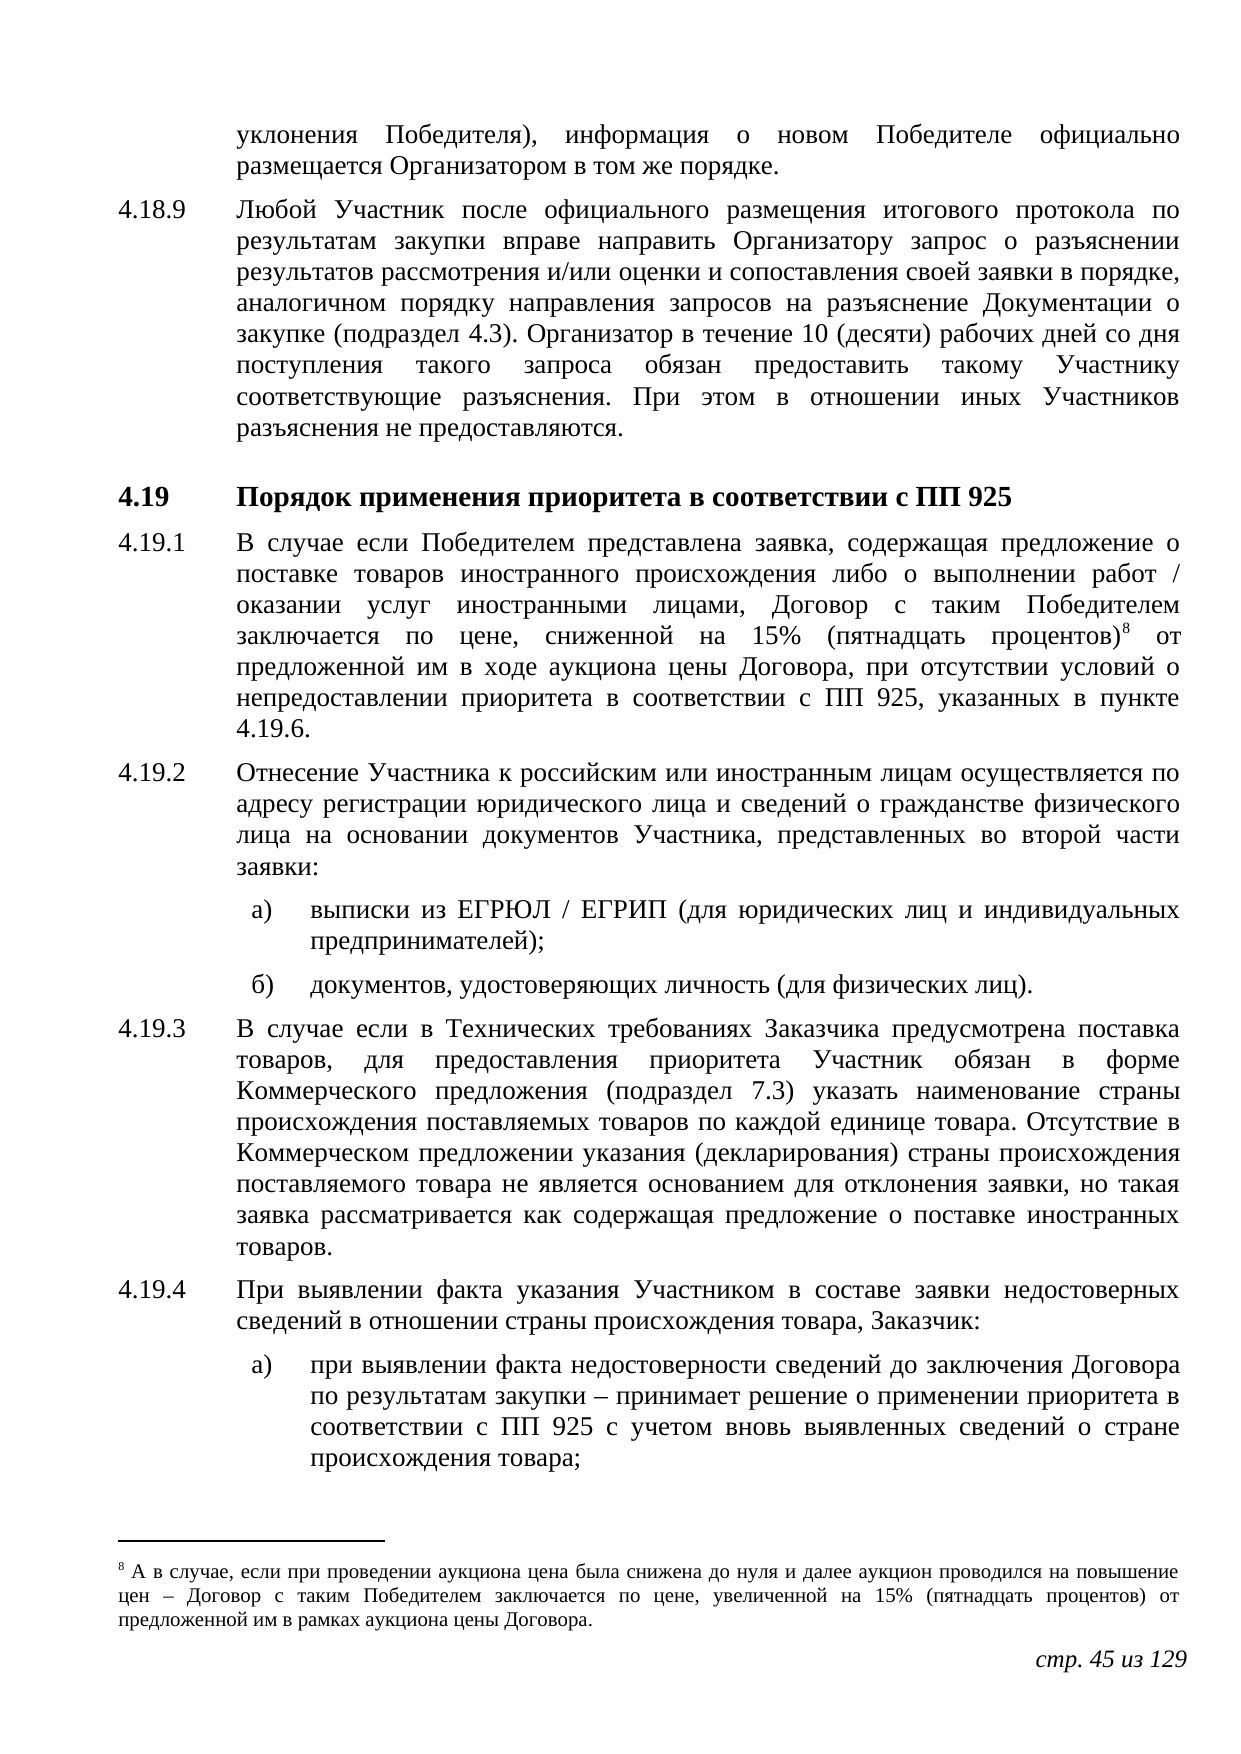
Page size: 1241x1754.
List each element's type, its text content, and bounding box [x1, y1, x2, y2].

text В случае если Победителем представлена заявка, содержащая предложение о поставке товаров иностранного происхождения либо о выполнении работ / оказании услуг иностранными лицами, Договор с таким Победителем заключается по цене, сниженной на 15% (пятнадцать процентов) от предложенной им в ходе аукциона цены Договора, при отсутствии условий о непредоставлении приоритета в соответствии с ПП 925, указанных в пункте 4.19.6. [118, 526, 1181, 744]
text При выявлении факта указания Участником в составе заявки недостоверных сведений в отношении страны происхождения товара, Заказчик: [118, 1273, 1181, 1336]
text при выявлении факта недостоверности сведений до заключения Договора по результатам закупки – принимает решение о применении приоритета в соответствии с ПП 925 с учетом вновь выявленных сведений о стране происхождения товара; [251, 1348, 1181, 1473]
text документов, удостоверяющих личность (для физических лиц). [251, 968, 1181, 999]
text выписки из ЕГРЮЛ / ЕГРИП (для юридических лиц и индивидуальных предпринимателей); [251, 893, 1181, 956]
subtitle Порядок применения приоритета в соответствии с ПП 925 [118, 479, 1181, 513]
text Любой Участник после официального размещения итогового протокола по результатам закупки вправе направить Организатору запрос о разъяснении результатов рассмотрения и/или оценки и сопоставления своей заявки в порядке, аналогичном порядку направления запросов на разъяснение Документации о закупке (подраздел 4.3). Организатор в течение 10 (десяти) рабочих дней со дня поступления такого запроса обязан предоставить такому Участнику соответствующие разъяснения. При этом в отношении иных Участников разъяснения не предоставляются. [118, 193, 1181, 442]
text В случае если в Технических требованиях Заказчика предусмотрена поставка товаров, для предоставления приоритета Участник обязан в форме Коммерческого предложения (подраздел 7.3) указать наименование страны происхождения поставляемых товаров по каждой единице товара. Отсутствие в Коммерческом предложении указания (декларирования) страны происхождения поставляемого товара не является основанием для отклонения заявки, но такая заявка рассматривается как содержащая предложение о поставке иностранных товаров. [118, 1012, 1181, 1261]
text Отнесение Участника к российским или иностранным лицам осуществляется по адресу регистрации юридического лица и сведений о гражданстве физического лица на основании документов Участника, представленных во второй части заявки: [118, 756, 1181, 881]
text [118, 118, 1181, 180]
